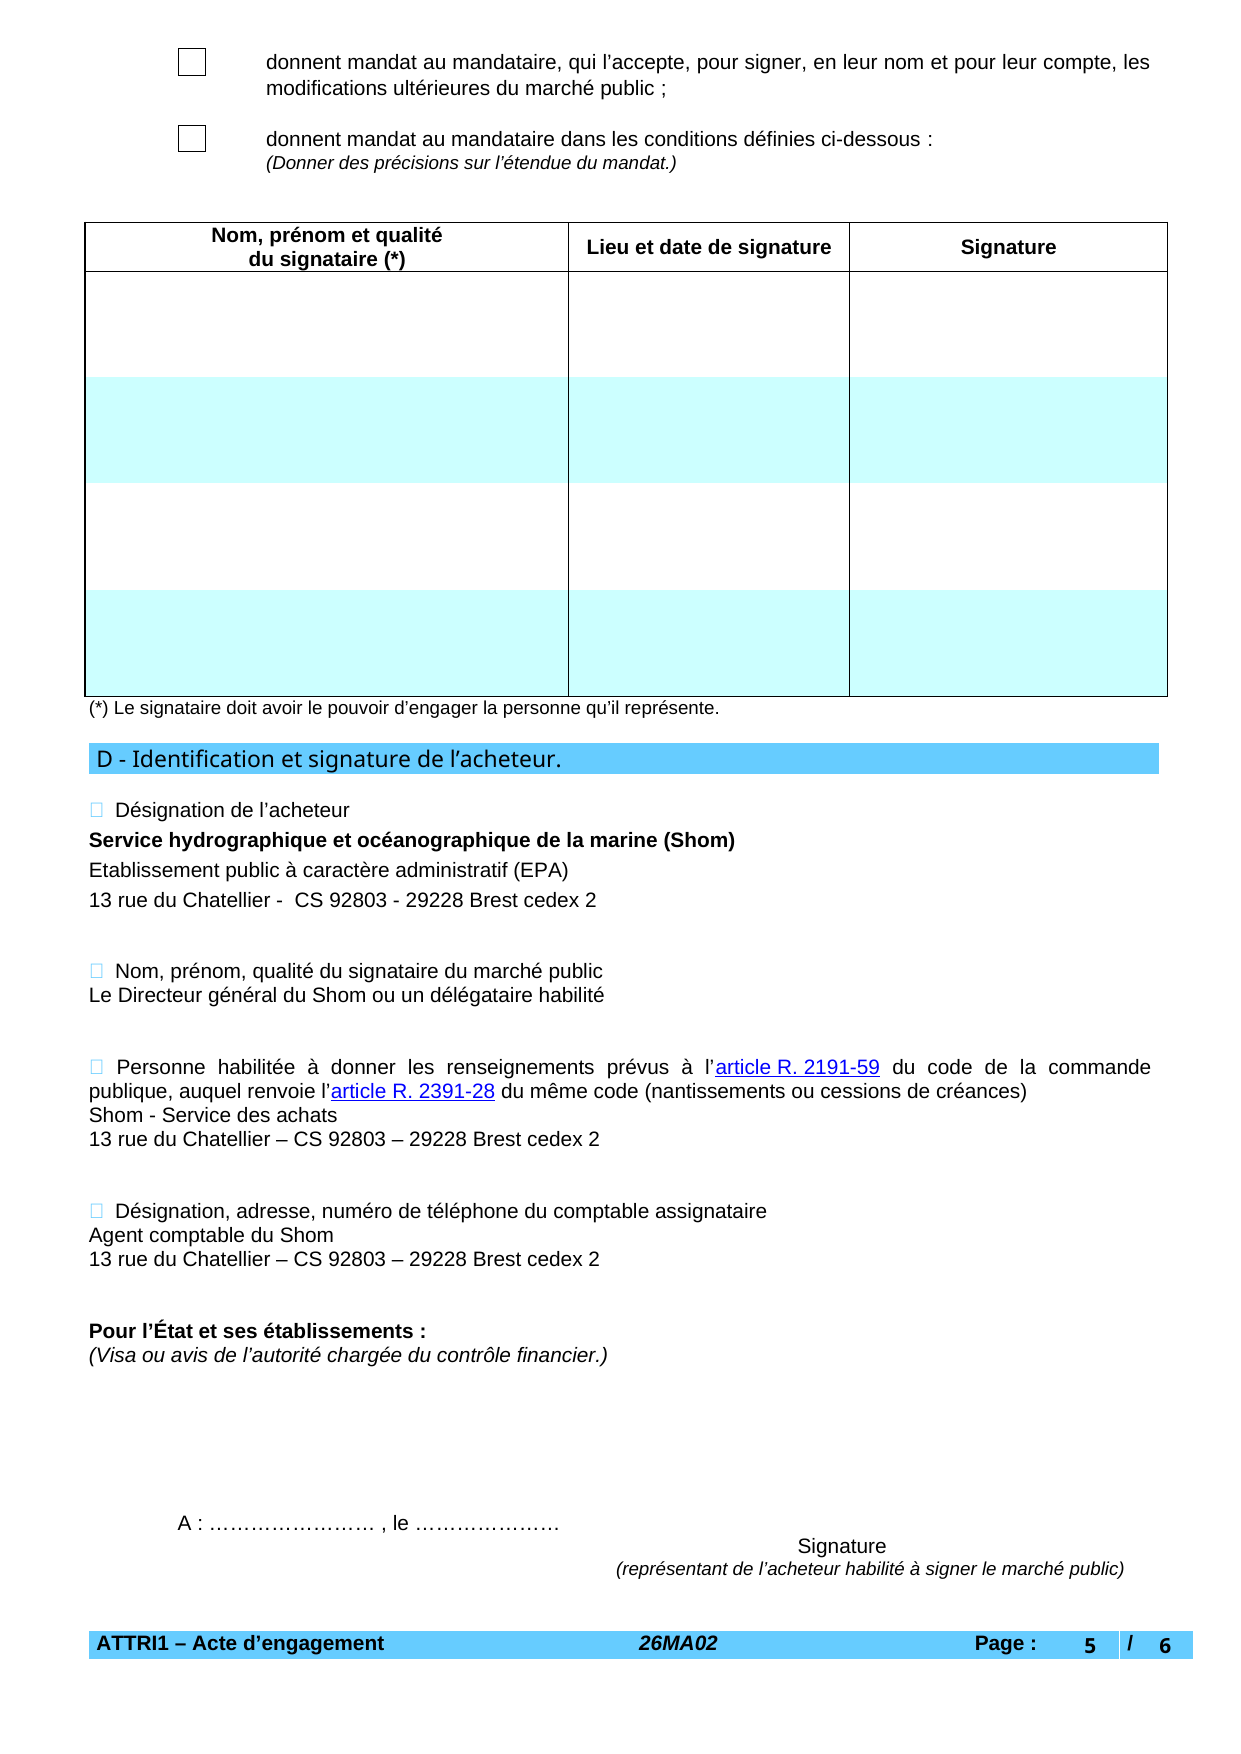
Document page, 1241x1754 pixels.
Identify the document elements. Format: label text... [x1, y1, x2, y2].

list Etablissement public à caractère administratif (EPA) [89, 857, 1152, 881]
text 13 rue du Chatellier – CS 92803 – 29228 Brest cedex 2 [89, 1247, 1152, 1271]
text  Nom, prénom, qualité du signataire du marché public [89, 959, 1152, 983]
text 13 rue du Chatellier – CS 92803 – 29228 Brest cedex 2 [89, 1127, 1152, 1151]
subtitle  Désignation de l’acheteur [89, 798, 1152, 822]
list Service hydrographique et océanographique de la marine (Shom) [89, 828, 1152, 852]
table_header Nom, prénom et qualité du signataire (*) [86, 223, 568, 271]
table_cell [850, 377, 1167, 483]
text (représentant de l’acheteur habilité à signer le marché public) [591, 1558, 1152, 1580]
table_cell [86, 272, 568, 377]
table_cell [569, 483, 849, 589]
table_cell [569, 377, 849, 483]
table_cell [850, 272, 1167, 377]
text (*) Le signataire doit avoir le pouvoir d’engager la personne qu’il représente. [89, 697, 1152, 718]
text Le Directeur général du Shom ou un délégataire habilité [89, 983, 1152, 1007]
table_header Lieu et date de signature [569, 223, 849, 271]
text  Personne habilitée à donner les renseignements prévus à l’article R. 2191-59 du code de la commande publique, auquel renvoie l’article R. 2391-28 du même code (nantissements ou cessions de créances) [89, 1055, 1152, 1103]
text  Désignation, adresse, numéro de téléphone du comptable assignataire [89, 1199, 1152, 1223]
table_cell [569, 272, 849, 377]
text Agent comptable du Shom [89, 1223, 1152, 1247]
text Signature [797, 1534, 1152, 1558]
list 13 rue du Chatellier - CS 92803 - 29228 Brest cedex 2 [89, 887, 1152, 911]
table_cell [86, 590, 568, 696]
text (Donner des précisions sur l’étendue du mandat.) [118, 152, 1152, 174]
text Shom - Service des achats [89, 1103, 1152, 1127]
table_header D - Identification et signature de l’acheteur. [89, 743, 1159, 774]
text A : …………………… , le ………………… [89, 1510, 1152, 1534]
text Pour l’État et ses établissements : [89, 1319, 1152, 1343]
text donnent mandat au mandataire, qui l’accepte, pour signer, en leur nom et pour leur compte, les modifications ultérieures du marché public ; [177, 47, 1152, 100]
table_cell [850, 483, 1167, 589]
table_cell [569, 590, 849, 696]
table_cell [86, 377, 568, 483]
table_cell [850, 590, 1167, 696]
table_cell [86, 483, 568, 589]
text donnent mandat au mandataire dans les conditions définies ci-dessous : [118, 124, 1152, 152]
table_header Signature [850, 223, 1167, 271]
text (Visa ou avis de l’autorité chargée du contrôle financier.) [89, 1343, 1152, 1367]
